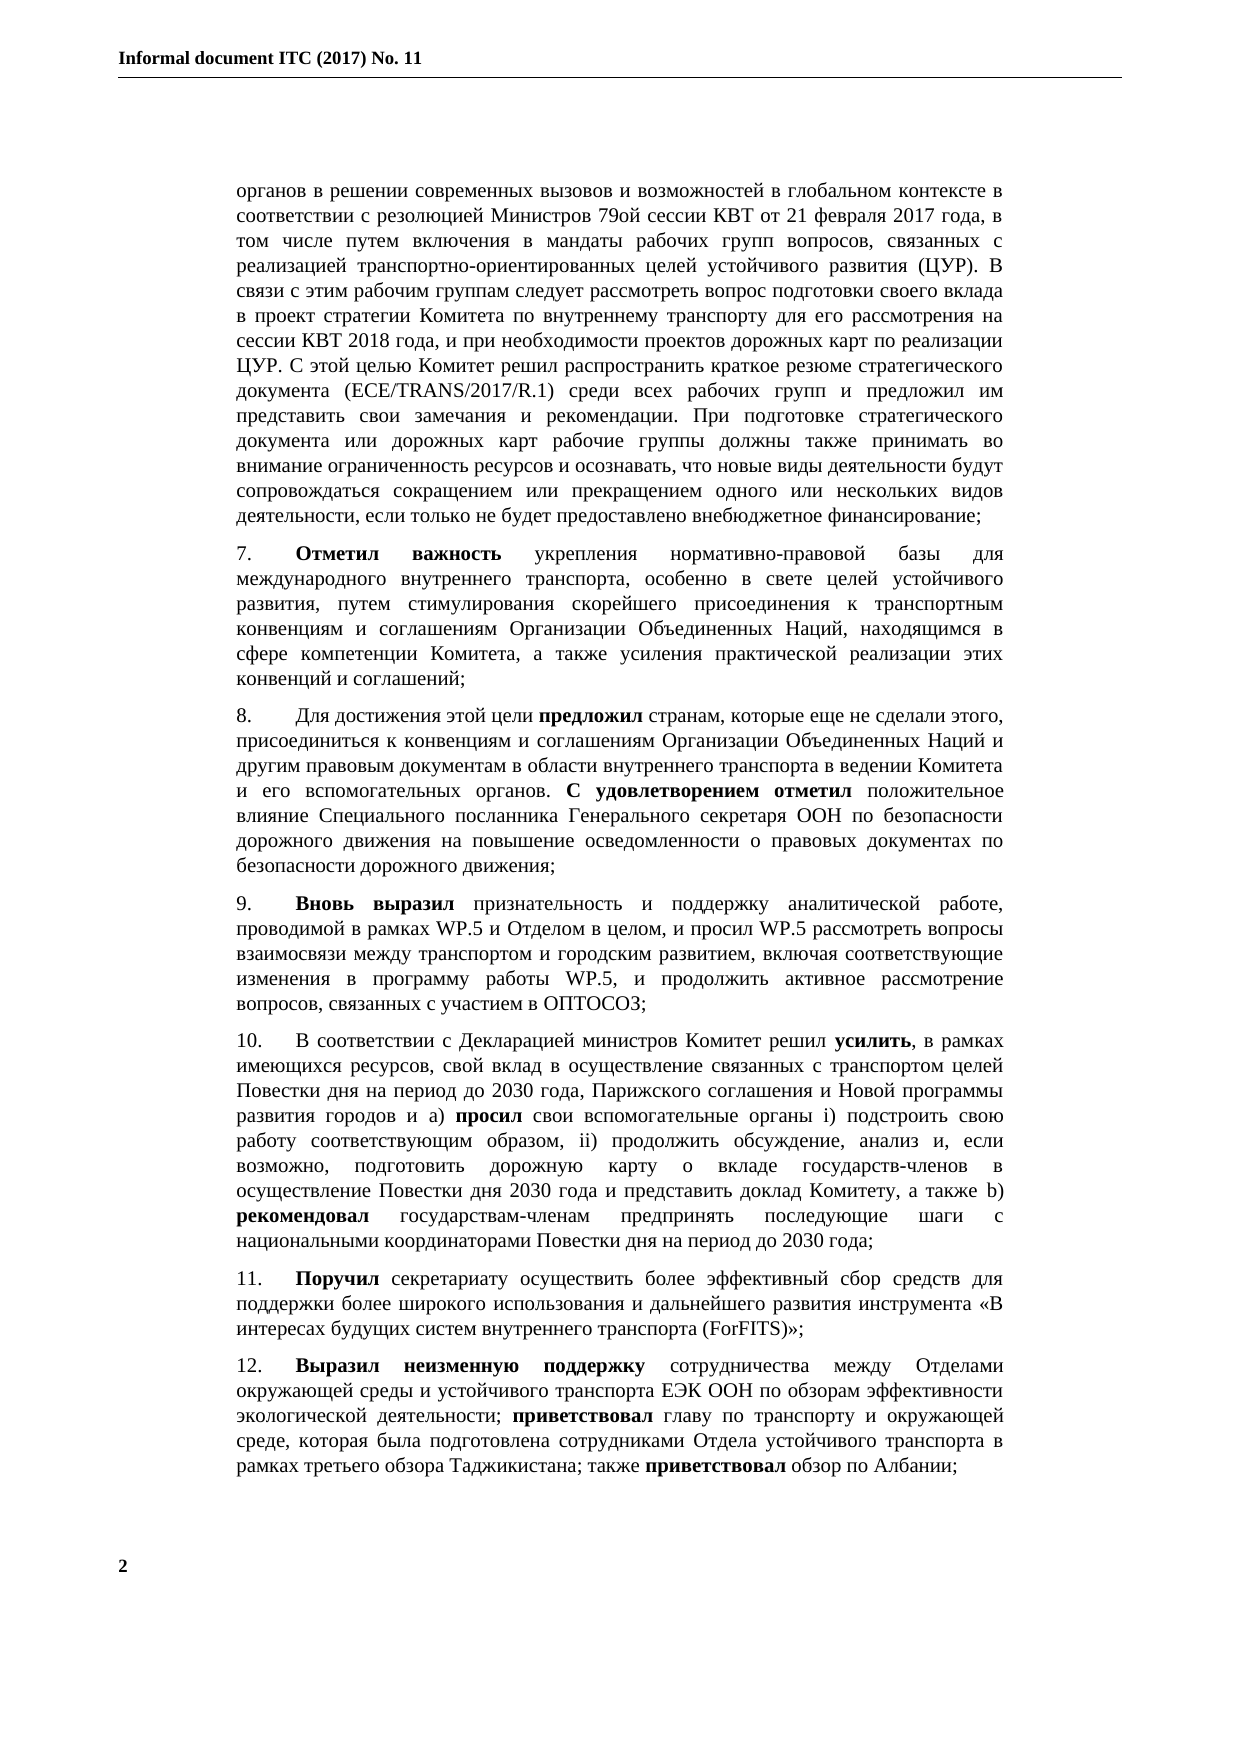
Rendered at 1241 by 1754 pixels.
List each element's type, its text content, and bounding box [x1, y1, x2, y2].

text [236, 177, 1004, 527]
text 11. Поручил секретариату осуществить более эффективный сбор средств для поддержки более широкого использования и дальнейшего развития инструмента «В интересах будущих систем внутреннего транспорта (ForFITS)»; [236, 1265, 1004, 1340]
text 12. Выразил неизменную поддержку сотрудничества между Отделами окружающей среды и устойчивого транспорта ЕЭК ООН по обзорам эффективности экологической деятельности; приветствовал главу по транспорту и окружающей среде, которая была подготовлена сотрудниками Отдела устойчивого транспорта в рамках третьего обзора Таджикистана; также приветствовал обзор по Албании; [236, 1352, 1004, 1477]
text 9. Вновь выразил признательность и поддержку аналитической работе, проводимой в рамках WP.5 и Отделом в целом, и просил WP.5 рассмотреть вопросы взаимосвязи между транспортом и городским развитием, включая соответствующие изменения в программу работы WP.5, и продолжить активное рассмотрение вопросов, связанных с участием в ОПТОСОЗ; [236, 890, 1004, 1015]
text 10. В соответствии с Декларацией министров Комитет решил усилить, в рамках имеющихся ресурсов, свой вклад в осуществление связанных с транспортом целей Повестки дня на период до 2030 года, Парижского соглашения и Новой программы развития городов и a) просил свои вспомогательные органы i) подстроить свою работу соответствующим образом, ii) продолжить обсуждение, анализ и, если возможно, подготовить дорожную карту о вкладе государств-членов в осуществление Повестки дня 2030 года и представить доклад Комитету, а также b) рекомендовал государствам-членам предпринять последующие шаги с национальными координаторами Повестки дня на период до 2030 года; [236, 1027, 1004, 1252]
text 8. Для достижения этой цели предложил странам, которые еще не сделали этого, присоединиться к конвенциям и соглашениям Организации Объединенных Наций и другим правовым документам в области внутреннего транспорта в ведении Комитета и его вспомогательных органов. С удовлетворением отметил положительное влияние Специального посланника Генерального секретаря ООН по безопасности дорожного движения на повышение осведомленности о правовых документах по безопасности дорожного движения; [236, 702, 1004, 877]
text 7. Отметил важность укрепления нормативно-правовой базы для международного внутреннего транспорта, особенно в свете целей устойчивого развития, путем стимулирования скорейшего присоединения к транспортным конвенциям и соглашениям Организации Объединенных Наций, находящимся в сфере компетенции Комитета, а также усиления практической реализации этих конвенций и соглашений; [236, 540, 1004, 690]
